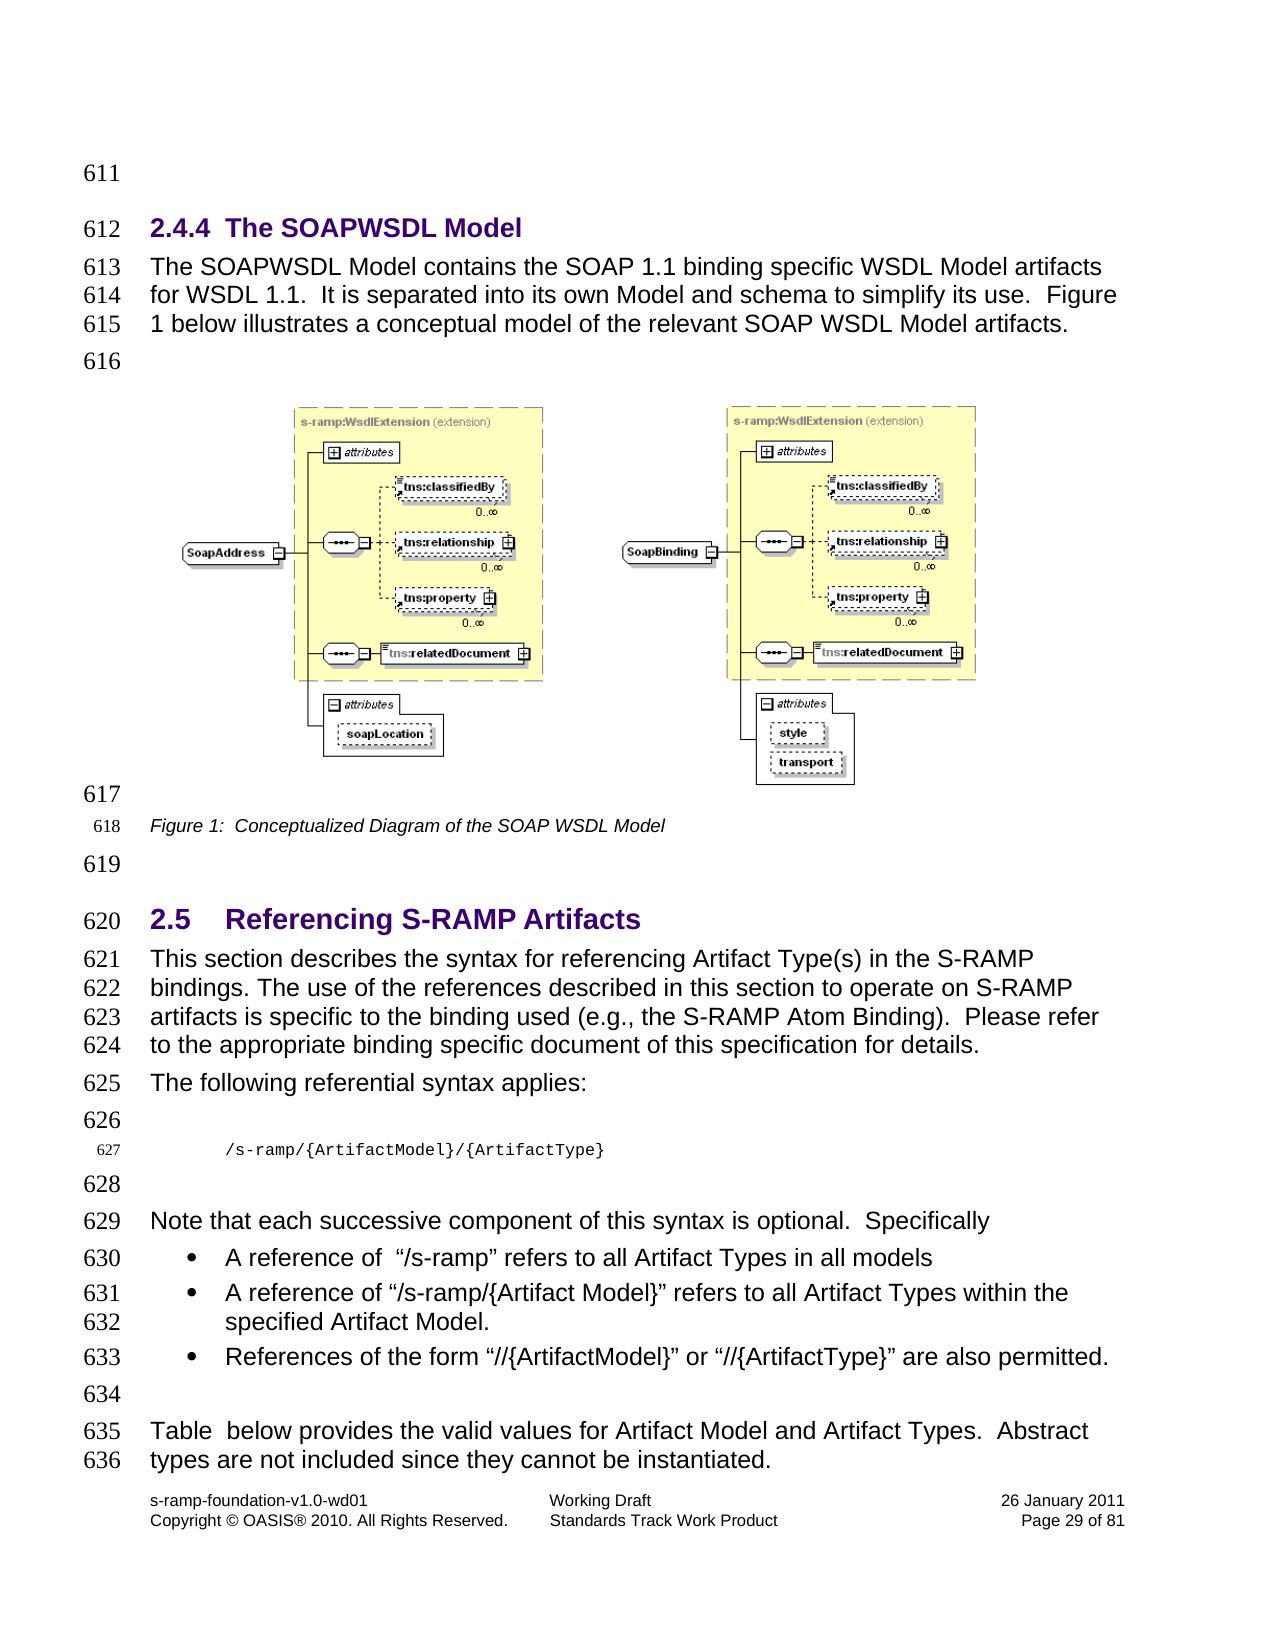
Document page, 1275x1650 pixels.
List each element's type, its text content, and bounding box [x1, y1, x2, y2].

text Note that each successive component of this syntax is optional. Specifically [150, 1206, 1125, 1235]
list A reference of “/s-ramp” refers to all Artifact Types in all models [187, 1243, 1125, 1272]
subtitle Referencing S-RAMP Artifacts [150, 902, 1125, 936]
list References of the form “//{ArtifactModel}” or “//{ArtifactType}” are also permitted. [187, 1342, 1125, 1371]
text This section describes the syntax for referencing Artifact Type(s) in the S-RAMP bindings. The use of the references described in this section to operate on S-RAMP artifacts is specific to the binding used (e.g., the S-RAMP Atom Binding). Please refer to the appropriate binding specific document of this specification for details. [150, 944, 1125, 1059]
picture [150, 383, 1125, 803]
text /s-ramp/{ArtifactModel}/{ArtifactType} [225, 1142, 1125, 1161]
text The following referential syntax applies: [150, 1068, 1125, 1096]
list A reference of “/s-ramp/{Artifact Model}” refers to all Artifact Types within the specified Artifact Model. [187, 1278, 1125, 1336]
text Table 5 below provides the valid values for Artifact Model and Artifact Types. Abstract types are not included since they cannot be instantiated. [150, 1416, 1125, 1474]
subtitle The SOAPWSDL Model [150, 212, 1125, 243]
